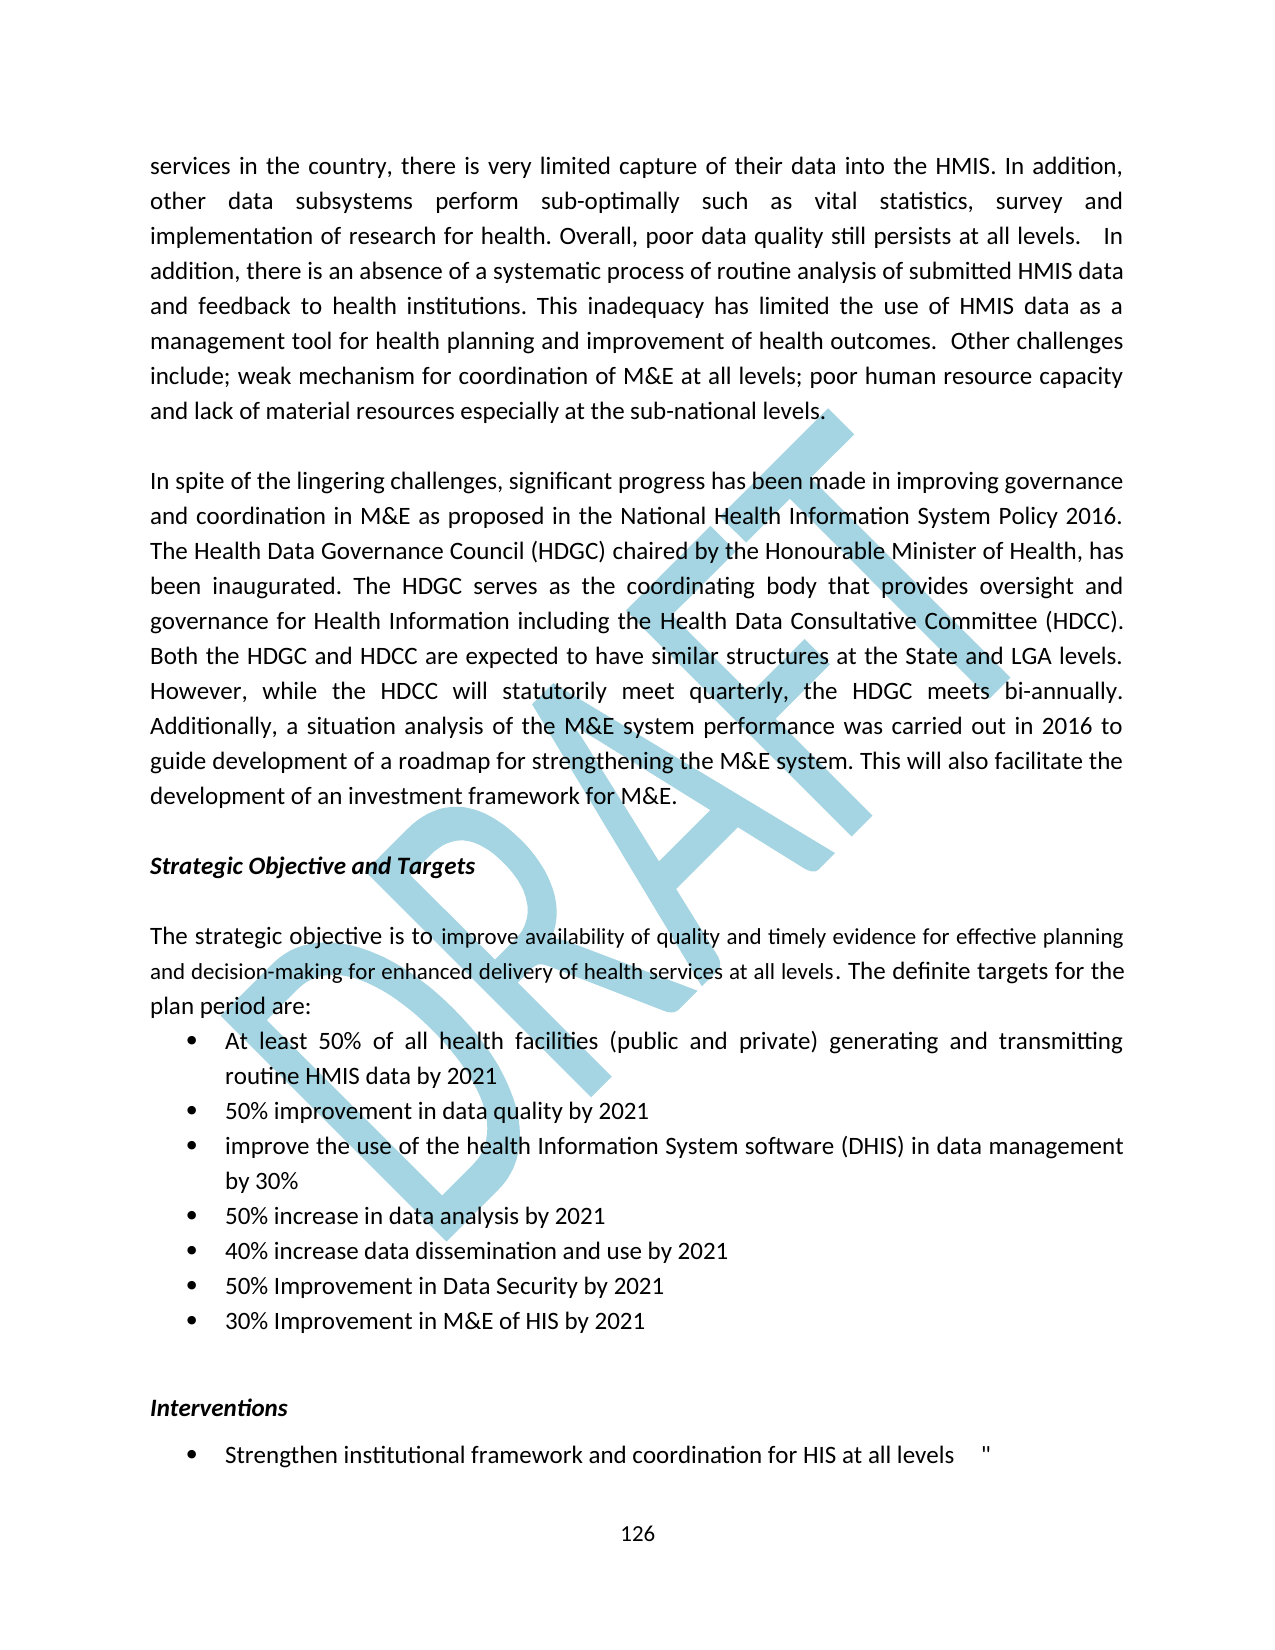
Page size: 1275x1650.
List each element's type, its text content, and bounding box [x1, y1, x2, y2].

list At least 50% of all health facilities (public and private) generating and transmitting routine HMIS data by 2021 [187, 1025, 1125, 1091]
text Interventions [150, 1392, 1125, 1422]
list improve the use of the health Information System software (DHIS) in data management by 30% [187, 1130, 1125, 1196]
list 50% increase in data analysis by 2021 [187, 1200, 1125, 1231]
text In spite of the lingering challenges, significant progress has been made in improving governance and coordination in M&E as proposed in the National Health Information System Policy 2016. The Health Data Governance Council (HDGC) chaired by the Honourable Minister of Health, has been inaugurated. The HDGC serves as the coordinating body that provides oversight and governance for Health Information including the Health Data Consultative Committee (HDCC). Both the HDGC and HDCC are expected to have similar structures at the State and LGA levels. However, while the HDCC will statutorily meet quarterly, the HDGC meets bi-annually. Additionally, a situation analysis of the M&E system performance was carried out in 2016 to guide development of a roadmap for strengthening the M&E system. This will also facilitate the development of an investment framework for M&E. [150, 465, 1125, 811]
text Strategic Objective and Targets [150, 850, 1125, 881]
text The strategic objective is to improve availability of quality and timely evidence for effective planning and decision-making for enhanced delivery of health services at all levels. The definite targets for the plan period are: [150, 920, 1125, 1021]
list 50% Improvement in Data Security by 2021 [187, 1270, 1125, 1301]
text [150, 150, 1125, 426]
list Strengthen institutional framework and coordination for HIS at all levels " [187, 1440, 1125, 1470]
list 30% Improvement in M&E of HIS by 2021 [187, 1305, 1125, 1336]
list 50% improvement in data quality by 2021 [187, 1095, 1125, 1126]
list 40% increase data dissemination and use by 2021 [187, 1235, 1125, 1266]
